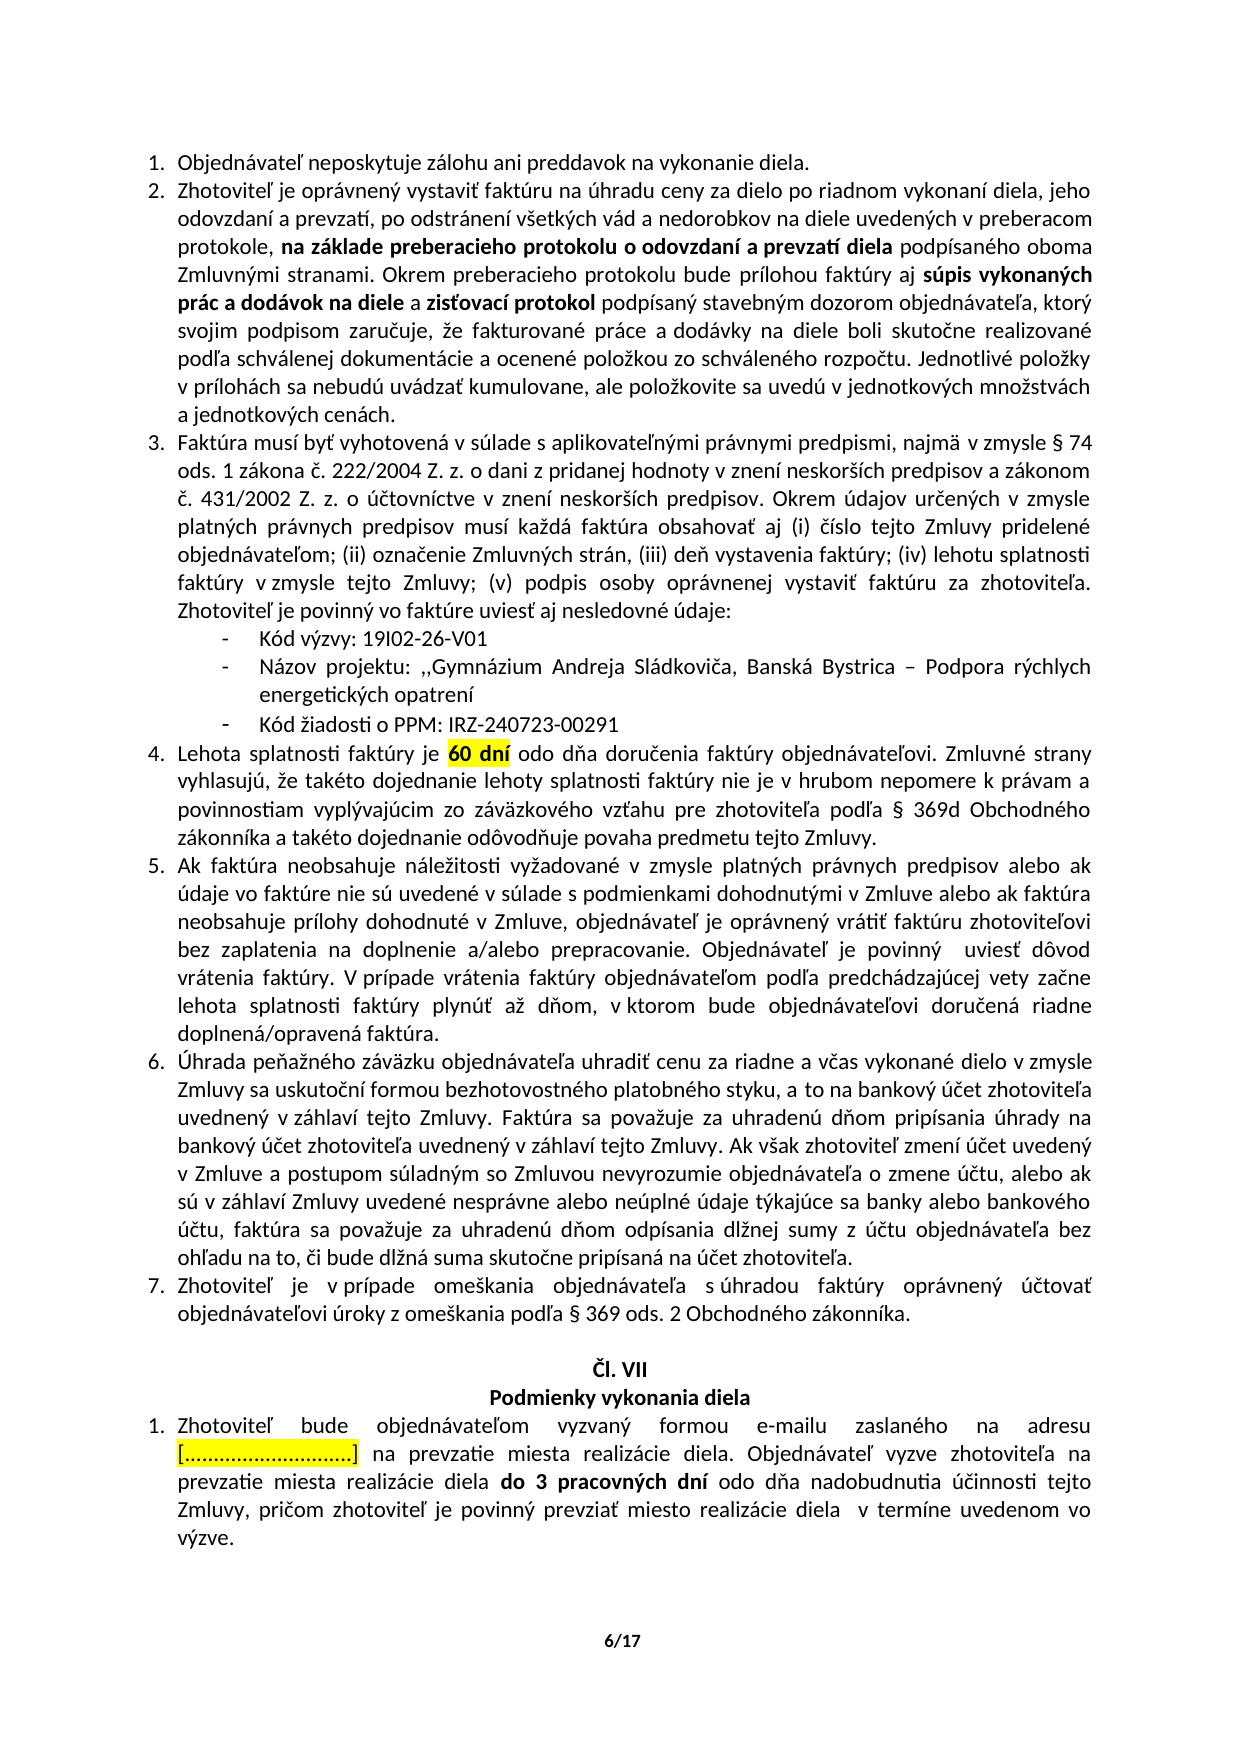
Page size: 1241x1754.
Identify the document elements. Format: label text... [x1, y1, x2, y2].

list Zhotoviteľ je v prípade omeškania objednávateľa s úhradou faktúry oprávnený účtovať objednávateľovi úroky z omeškania podľa § 369 ods. 2 Obchodného zákonníka. [148, 1271, 1092, 1327]
list Kód výzvy: 19I02-26-V01 [222, 624, 1092, 652]
text Podmienky vykonania diela [148, 1383, 1092, 1411]
list Zhotoviteľ je oprávnený vystaviť faktúru na úhradu ceny za dielo po riadnom vykonaní diela, jeho odovzdaní a prevzatí, po odstránení všetkých vád a nedorobkov na diele uvedených v preberacom protokole, na základe preberacieho protokolu o odovzdaní a prevzatí diela podpísaného oboma Zmluvnými stranami. Okrem preberacieho protokolu bude prílohou faktúry aj súpis vykonaných prác a dodávok na diele a zisťovací protokol podpísaný stavebným dozorom objednávateľa, ktorý svojim podpisom zaručuje, že fakturované práce a dodávky na diele boli skutočne realizované podľa schválenej dokumentácie a ocenené položkou zo schváleného rozpočtu. Jednotlivé položky v prílohách sa nebudú uvádzať kumulovane, ale položkovite sa uvedú v jednotkových množstvách a jednotkových cenách. [148, 176, 1092, 428]
list Lehota splatnosti faktúry je 60 dní odo dňa doručenia faktúry objednávateľovi. Zmluvné strany vyhlasujú, že takéto dojednanie lehoty splatnosti faktúry nie je v hrubom nepomere k právam a povinnostiam vyplývajúcim zo záväzkového vzťahu pre zhotoviteľa podľa § 369d Obchodného zákonníka a takéto dojednanie odôvodňuje povaha predmetu tejto Zmluvy. [148, 739, 1092, 851]
list Objednávateľ neposkytuje zálohu ani preddavok na vykonanie diela. [148, 148, 1092, 176]
list Ak faktúra neobsahuje náležitosti vyžadované v zmysle platných právnych predpisov alebo ak údaje vo faktúre nie sú uvedené v súlade s podmienkami dohodnutými v Zmluve alebo ak faktúra neobsahuje prílohy dohodnuté v Zmluve, objednávateľ je oprávnený vrátiť faktúru zhotoviteľovi bez zaplatenia na doplnenie a/alebo prepracovanie. Objednávateľ je povinný uviesť dôvod vrátenia faktúry. V prípade vrátenia faktúry objednávateľom podľa predchádzajúcej vety začne lehota splatnosti faktúry plynúť až dňom, v ktorom bude objednávateľovi doručená riadne doplnená/opravená faktúra. [148, 851, 1092, 1047]
list Faktúra musí byť vyhotovená v súlade s aplikovateľnými právnymi predpismi, najmä v zmysle § 74 ods. 1 zákona č. 222/2004 Z. z. o dani z pridanej hodnoty v znení neskorších predpisov a zákonom č. 431/2002 Z. z. o účtovníctve v znení neskorších predpisov. Okrem údajov určených v zmysle platných právnych predpisov musí každá faktúra obsahovať aj (i) číslo tejto Zmluvy pridelené objednávateľom; (ii) označenie Zmluvných strán, (iii) deň vystavenia faktúry; (iv) lehotu splatnosti faktúry v zmysle tejto Zmluvy; (v) podpis osoby oprávnenej vystaviť faktúru za zhotoviteľa. Zhotoviteľ je povinný vo faktúre uviesť aj nesledovné údaje: [148, 428, 1092, 624]
list Názov projektu: ,,Gymnázium Andreja Sládkoviča, Banská Bystrica – Podpora rýchlych energetických opatrení [222, 652, 1092, 708]
text Čl. VII [148, 1355, 1092, 1383]
list Zhotoviteľ bude objednávateľom vyzvaný formou e-mailu zaslaného na adresu [.............................] na prevzatie miesta realizácie diela. Objednávateľ vyzve zhotoviteľa na prevzatie miesta realizácie diela do 3 pracovných dní odo dňa nadobudnutia účinnosti tejto Zmluvy, pričom zhotoviteľ je povinný prevziať miesto realizácie diela v termíne uvedenom vo výzve. [148, 1411, 1092, 1551]
list Úhrada peňažného záväzku objednávateľa uhradiť cenu za riadne a včas vykonané dielo v zmysle Zmluvy sa uskutoční formou bezhotovostného platobného styku, a to na bankový účet zhotoviteľa uvednený v záhlaví tejto Zmluvy. Faktúra sa považuje za uhradenú dňom pripísania úhrady na bankový účet zhotoviteľa uvednený v záhlaví tejto Zmluvy. Ak však zhotoviteľ zmení účet uvedený v Zmluve a postupom súladným so Zmluvou nevyrozumie objednávateľa o zmene účtu, alebo ak sú v záhlaví Zmluvy uvedené nesprávne alebo neúplné údaje týkajúce sa banky alebo bankového účtu, faktúra sa považuje za uhradenú dňom odpísania dlžnej sumy z účtu objednávateľa bez ohľadu na to, či bude dlžná suma skutočne pripísaná na účet zhotoviteľa. [148, 1047, 1092, 1271]
list Kód žiadosti o PPM: IRZ-240723-00291 [222, 708, 1092, 739]
